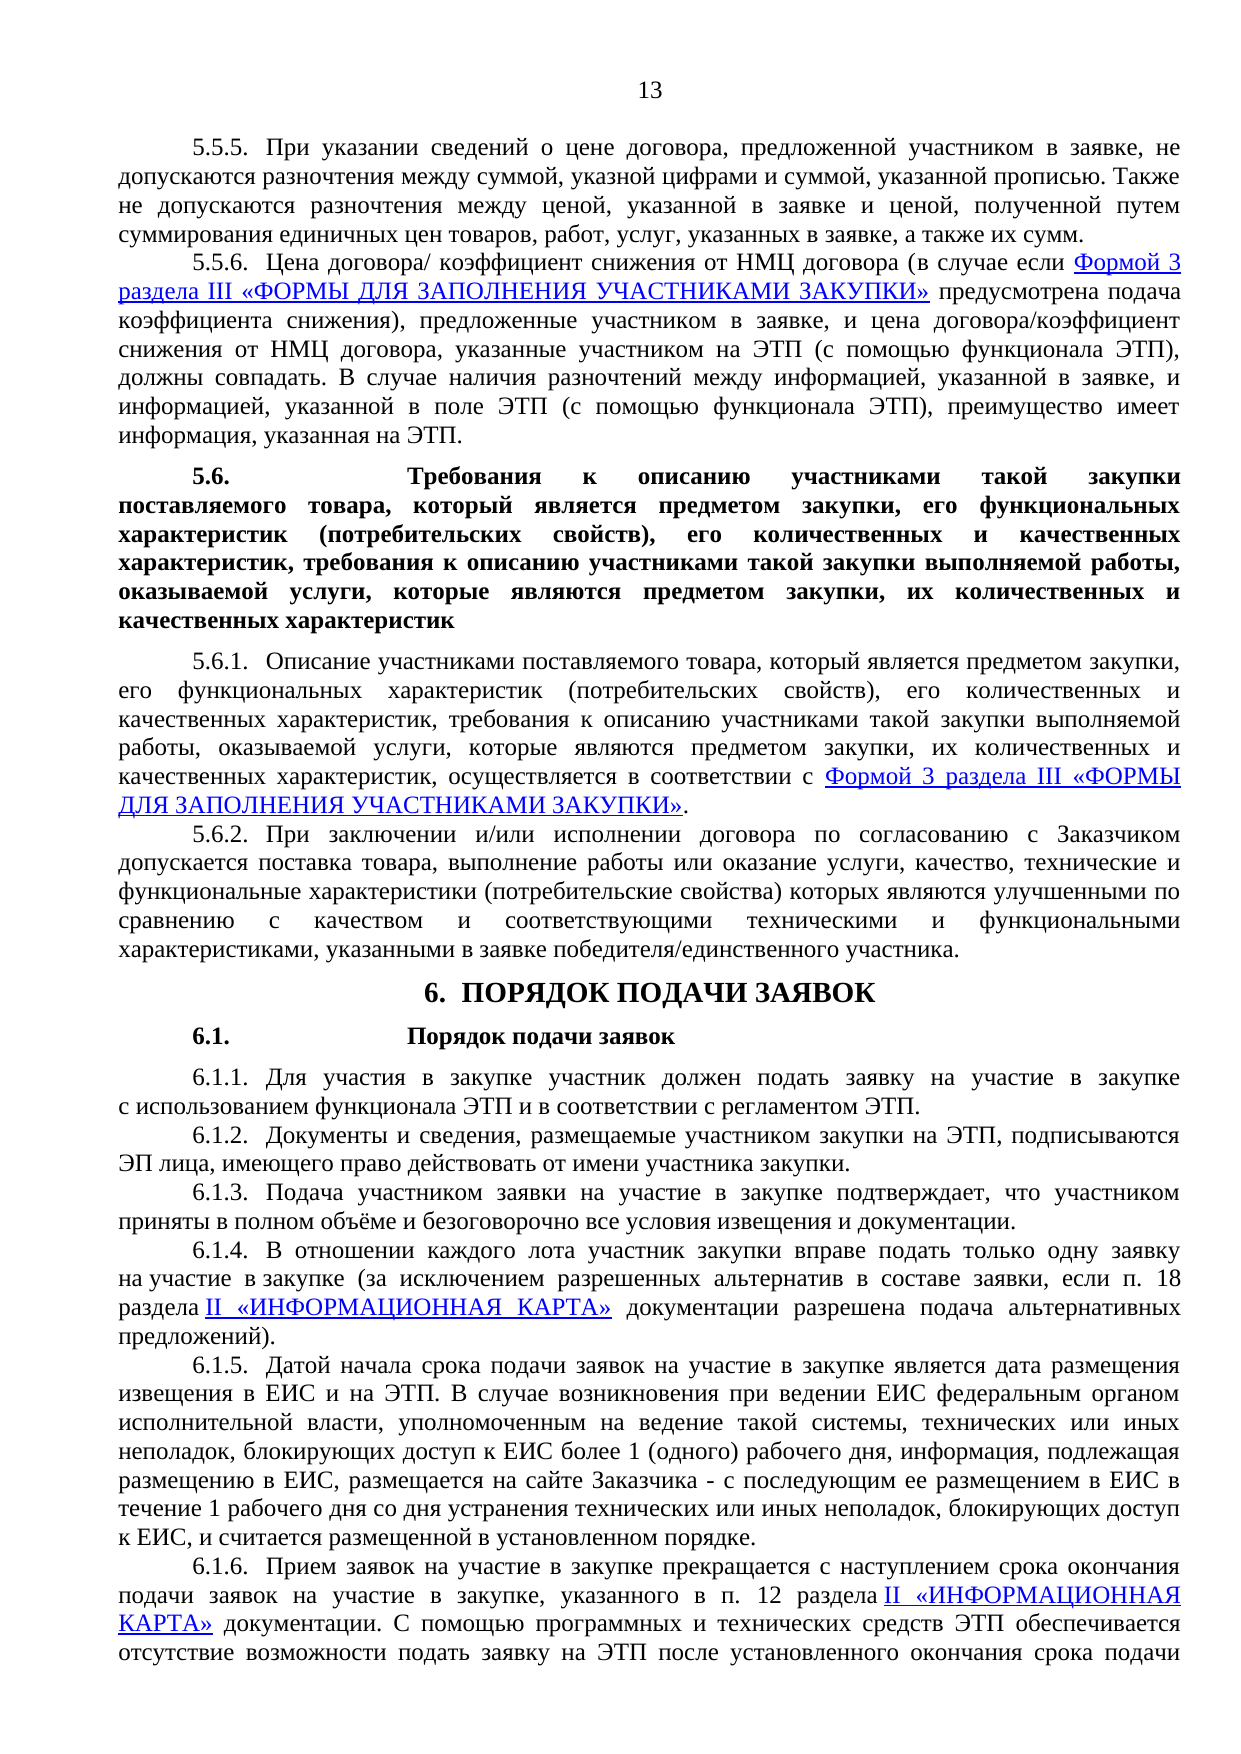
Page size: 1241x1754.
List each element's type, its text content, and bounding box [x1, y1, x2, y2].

list Цена договора/ коэффициент снижения от НМЦ договора (в случае если Формой 3 раздела III «ФОРМЫ ДЛЯ ЗАПОЛНЕНИЯ УЧАСТНИКАМИ ЗАКУПКИ» предусмотрена подача коэффициента снижения), предложенные участником в заявке, и цена договора/коэффициент снижения от НМЦ договора, указанные участником на ЭТП (с помощью функционала ЭТП), должны совпадать. В случае наличия разночтений между информацией, указанной в заявке, и информацией, указанной в поле ЭТП (с помощью функционала ЭТП), преимущество имеет информация, указанная на ЭТП. [118, 247, 1181, 449]
list При указании сведений о цене договора, предложенной участником в заявке, не допускаются разночтения между суммой, указной цифрами и суммой, указанной прописью. Также не допускаются разночтения между ценой, указанной в заявке и ценой, полученной путем суммирования единичных цен товаров, работ, услуг, указанных в заявке, а также их сумм. [118, 132, 1181, 247]
list При заключении и/или исполнении договора по согласованию с Заказчиком допускается поставка товара, выполнение работы или оказание услуги, качество, технические и функциональные характеристики (потребительские свойства) которых являются улучшенными по сравнению с качеством и соответствующими техническими и функциональными характеристиками, указанными в заявке победителя/единственного участника. [118, 819, 1181, 962]
list Порядок подачи заявок [118, 1021, 1181, 1050]
list Подача участником заявки на участие в закупке подтверждает, что участником приняты в полном объёме и безоговорочно все условия извещения и документации. [118, 1177, 1181, 1235]
list Для участия в закупке участник должен подать заявку на участие в закупке с использованием функционала ЭТП и в соответствии с регламентом ЭТП. [118, 1062, 1181, 1120]
list Датой начала срока подачи заявок на участие в закупке является дата размещения извещения в ЕИС и на ЭТП. В случае возникновения при ведении ЕИС федеральным органом исполнительной власти, уполномоченным на ведение такой системы, технических или иных неполадок, блокирующих доступ к ЕИС более 1 (одного) рабочего дня, информация, подлежащая размещению в ЕИС, размещается на сайте Заказчика - с последующим ее размещением в ЕИС в течение 1 рабочего дня со дня устранения технических или иных неполадок, блокирующих доступ к ЕИС, и считается размещенной в установленном порядке. [118, 1350, 1181, 1551]
list Требования к описанию участниками такой закупки поставляемого товара, который является предметом закупки, его функциональных характеристик (потребительских свойств), его количественных и качественных характеристик, требования к описанию участниками такой закупки выполняемой работы, оказываемой услуги, которые являются предметом закупки, их количественных и качественных характеристик [118, 461, 1181, 634]
list Документы и сведения, размещаемые участником закупки на ЭТП, подписываются ЭП лица, имеющего право действовать от имени участника закупки. [118, 1120, 1181, 1177]
list Описание участниками поставляемого товара, который является предметом закупки, его функциональных характеристик (потребительских свойств), его количественных и качественных характеристик, требования к описанию участниками такой закупки выполняемой работы, оказываемой услуги, которые являются предметом закупки, их количественных и качественных характеристик, осуществляется в соответствии с Формой 3 раздела III «ФОРМЫ ДЛЯ ЗАПОЛНЕНИЯ УЧАСТНИКАМИ ЗАКУПКИ». [118, 646, 1181, 819]
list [118, 1551, 1181, 1666]
list ПОРЯДОК ПОДАЧИ ЗАЯВОК [118, 975, 1181, 1008]
list В отношении каждого лота участник закупки вправе подать только одну заявку на участие в закупке (за исключением разрешенных альтернатив в составе заявки, если п. 18 раздела II «ИНФОРМАЦИОННАЯ КАРТА» документации разрешена подача альтернативных предложений). [118, 1235, 1181, 1350]
